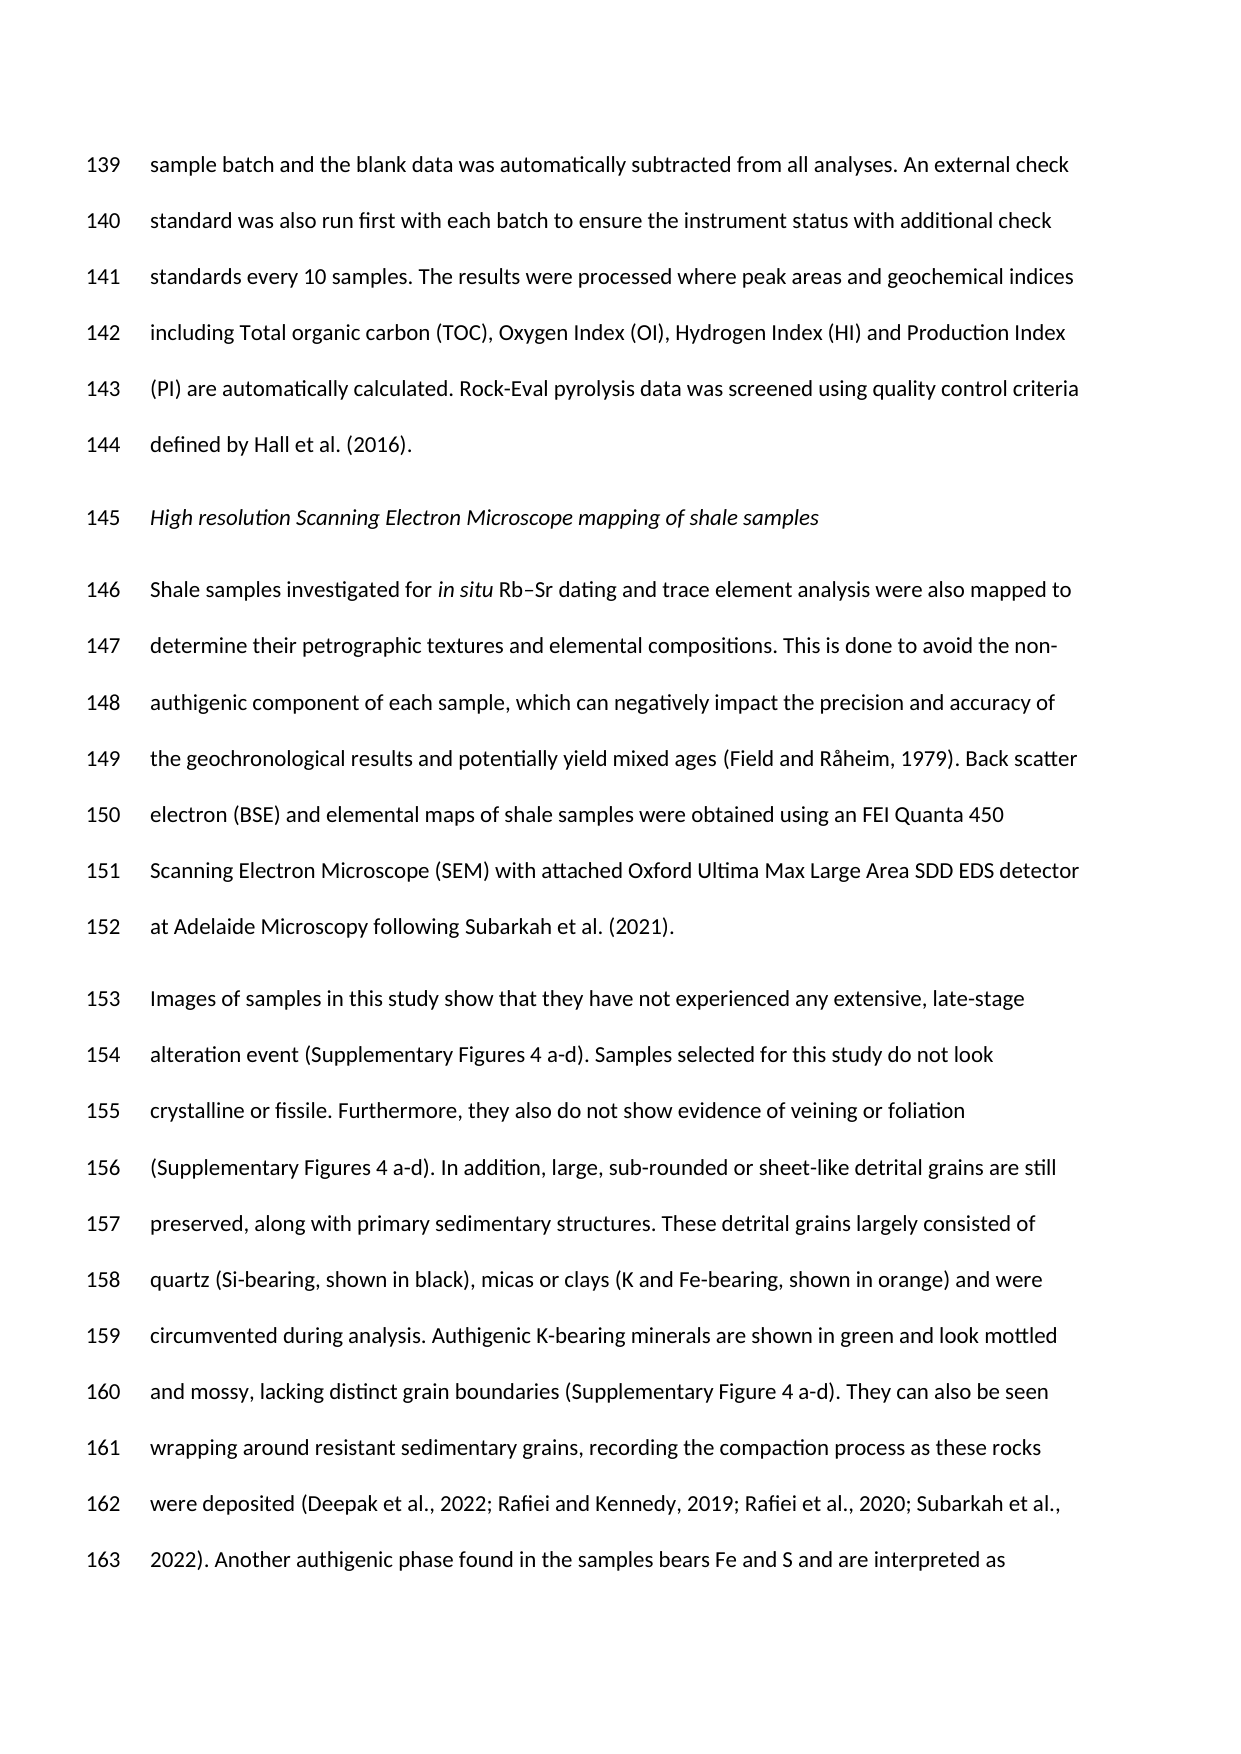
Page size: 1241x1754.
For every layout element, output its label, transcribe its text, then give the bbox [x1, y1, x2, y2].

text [150, 150, 1090, 458]
text Shale samples investigated for in situ Rb–Sr dating and trace element analysis were also mapped to determine their petrographic textures and elemental compositions. This is done to avoid the non-authigenic component of each sample, which can negatively impact the precision and accuracy of the geochronological results and potentially yield mixed ages (Field and Råheim, 1979). Back scatter electron (BSE) and elemental maps of shale samples were obtained using an FEI Quanta 450 Scanning Electron Microscope (SEM) with attached Oxford Ultima Max Large Area SDD EDS detector at Adelaide Microscopy following Subarkah et al. (2021). [150, 576, 1090, 940]
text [150, 984, 1090, 1573]
text High resolution Scanning Electron Microscope mapping of shale samples [150, 503, 1090, 531]
